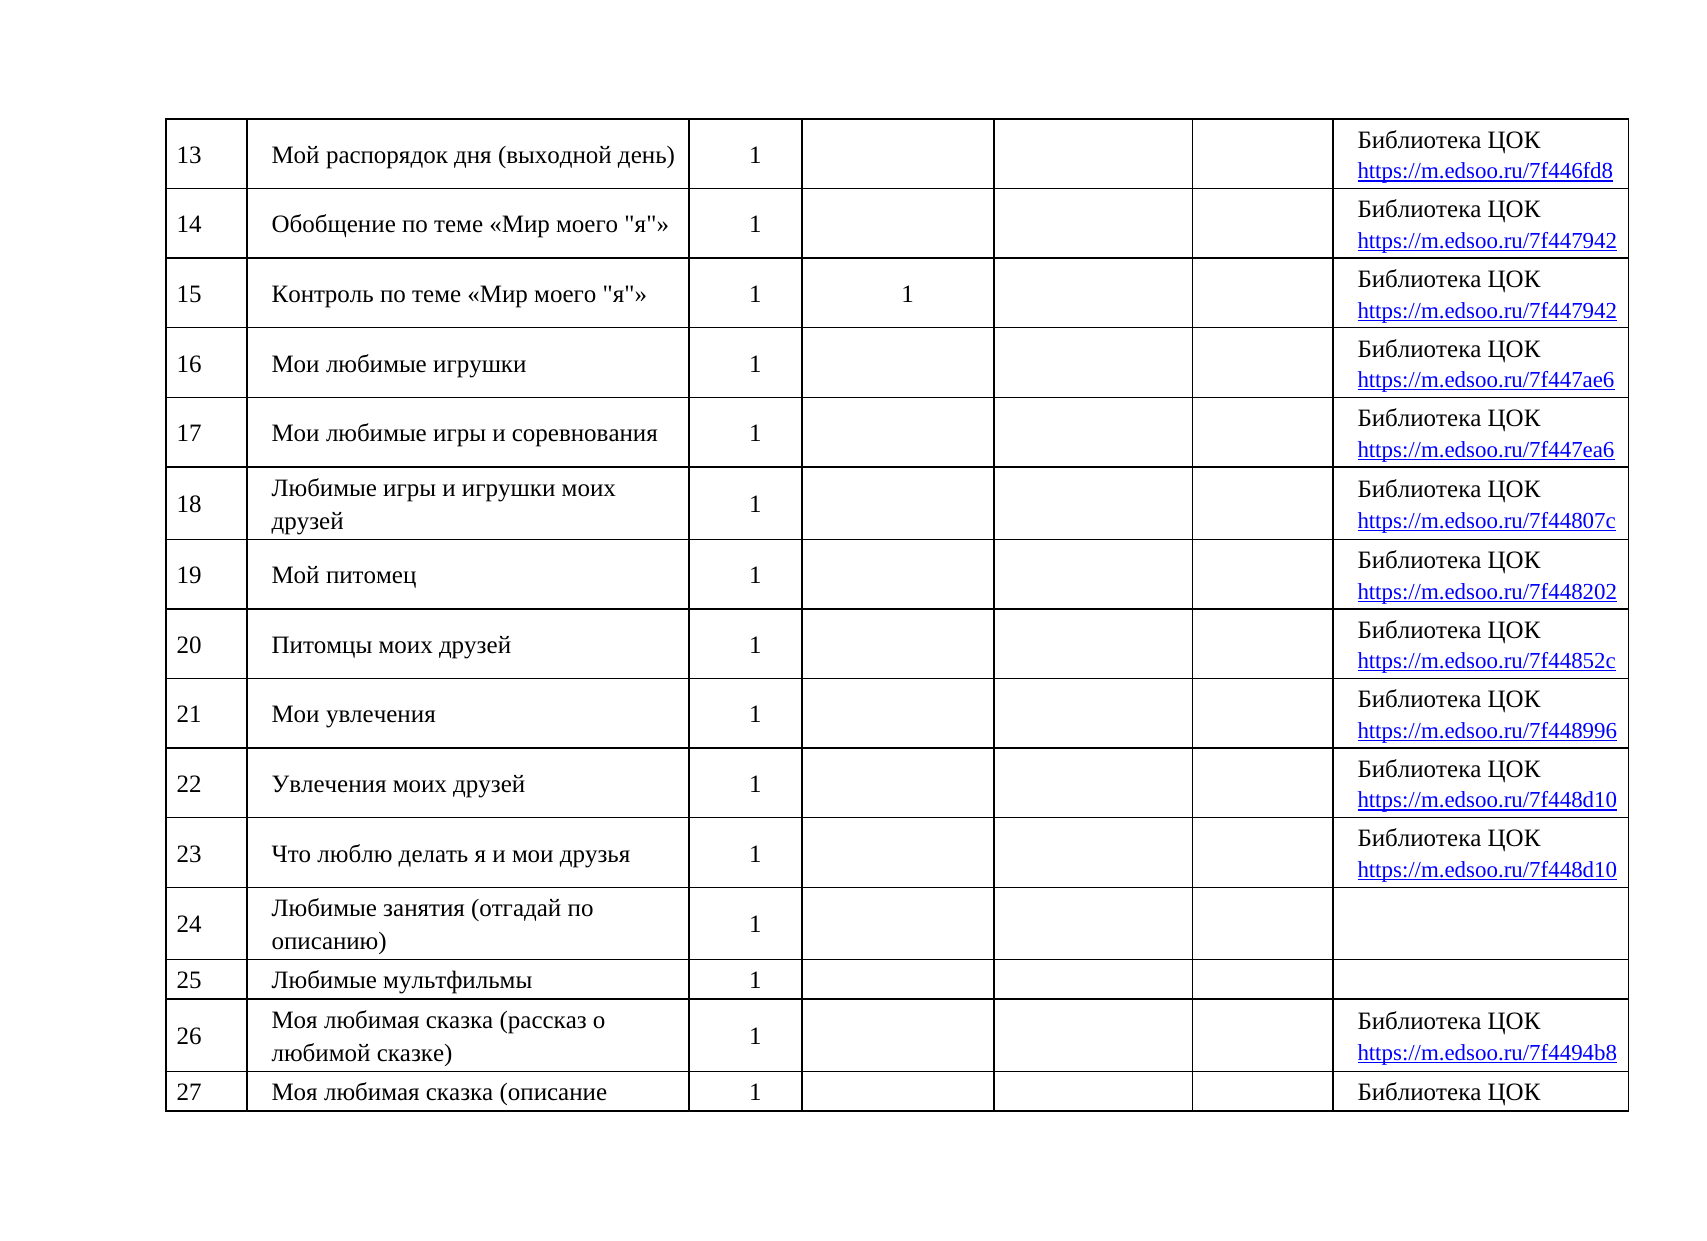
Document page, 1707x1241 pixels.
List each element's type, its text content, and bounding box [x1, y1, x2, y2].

table_cell [995, 1072, 1192, 1110]
table_cell Питомцы моих друзей [248, 610, 688, 678]
table_cell [803, 1000, 993, 1071]
table_cell Мои увлечения [248, 679, 688, 747]
table_cell Библиотека ЦОК https://m.edsoo.ru/7f448202 [1334, 540, 1628, 608]
table_cell [1193, 749, 1332, 817]
table_cell [995, 960, 1192, 998]
table_cell Библиотека ЦОК https://m.edsoo.ru/7f448d10 [1334, 818, 1628, 886]
table_cell [1193, 818, 1332, 886]
table_cell 1 [690, 888, 801, 959]
table_cell [803, 189, 993, 257]
table_cell [995, 189, 1192, 257]
table_cell 1 [690, 120, 801, 188]
table_cell [1193, 540, 1332, 608]
table_cell Библиотека ЦОК https://m.edsoo.ru/7f447ae6 [1334, 328, 1628, 396]
table_cell 23 [167, 818, 246, 886]
table_cell [1193, 398, 1332, 466]
table_cell [803, 120, 993, 188]
table_cell [995, 468, 1192, 538]
table_cell [1193, 610, 1332, 678]
table_cell 1 [690, 1072, 801, 1110]
table_cell 22 [167, 749, 246, 817]
table_cell Библиотека ЦОК https://m.edsoo.ru/7f4494b8 [1334, 1000, 1628, 1071]
table_cell 27 [167, 1072, 246, 1110]
table_cell [1193, 259, 1332, 327]
table_cell [803, 610, 993, 678]
table_cell 1 [690, 468, 801, 538]
table_cell Библиотека ЦОК https://m.edsoo.ru/7f447ea6 [1334, 398, 1628, 466]
table_cell [995, 1000, 1192, 1071]
table_cell 19 [167, 540, 246, 608]
table_cell 26 [167, 1000, 246, 1071]
table_cell [803, 1072, 993, 1110]
table_cell Библиотека ЦОК https://m.edsoo.ru/7f448d10 [1334, 749, 1628, 817]
table_cell [1334, 960, 1628, 998]
table_cell Мои любимые игры и соревнования [248, 398, 688, 466]
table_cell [248, 1072, 688, 1110]
table_cell 13 [167, 120, 246, 188]
table_cell [1193, 679, 1332, 747]
table_cell 1 [690, 1000, 801, 1071]
table_cell 15 [167, 259, 246, 327]
table_cell 1 [803, 259, 993, 327]
table_cell [995, 398, 1192, 466]
table_cell 25 [167, 960, 246, 998]
table_cell [1193, 960, 1332, 998]
table_cell Увлечения моих друзей [248, 749, 688, 817]
table_cell [803, 749, 993, 817]
table_cell [803, 398, 993, 466]
table_cell 1 [690, 189, 801, 257]
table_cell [1334, 1072, 1628, 1110]
table_cell 17 [167, 398, 246, 466]
table_cell [995, 888, 1192, 959]
table_cell [803, 960, 993, 998]
table_cell [995, 679, 1192, 747]
table_cell Обобщение по теме «Мир моего "я"» [248, 189, 688, 257]
table_cell 1 [690, 328, 801, 396]
table_cell [995, 749, 1192, 817]
table_cell [995, 328, 1192, 396]
table_cell 24 [167, 888, 246, 959]
table_cell [1193, 1072, 1332, 1110]
table_cell [995, 259, 1192, 327]
table_cell 14 [167, 189, 246, 257]
table_cell Библиотека ЦОК https://m.edsoo.ru/7f448996 [1334, 679, 1628, 747]
table_cell Мои любимые игрушки [248, 328, 688, 396]
table_cell Мой питомец [248, 540, 688, 608]
table_cell 1 [690, 818, 801, 886]
table_cell 16 [167, 328, 246, 396]
table_cell [995, 610, 1192, 678]
table_cell 1 [690, 610, 801, 678]
table_cell 18 [167, 468, 246, 538]
table_cell Библиотека ЦОК https://m.edsoo.ru/7f447942 [1334, 259, 1628, 327]
table_cell [1193, 120, 1332, 188]
table_cell 1 [690, 679, 801, 747]
table_cell Мой распорядок дня (выходной день) [248, 120, 688, 188]
table_cell [803, 540, 993, 608]
table_cell Контроль по теме «Мир моего "я"» [248, 259, 688, 327]
table_cell Любимые игры и игрушки моих друзей [248, 468, 688, 538]
table_cell [1334, 888, 1628, 959]
table_cell Библиотека ЦОК https://m.edsoo.ru/7f44852c [1334, 610, 1628, 678]
table_cell [803, 818, 993, 886]
table_cell Любимые занятия (отгадай по описанию) [248, 888, 688, 959]
table_cell [803, 679, 993, 747]
table_cell [803, 888, 993, 959]
table_cell Что люблю делать я и мои друзья [248, 818, 688, 886]
table_cell [995, 540, 1192, 608]
table_cell 1 [690, 749, 801, 817]
table_cell 1 [690, 398, 801, 466]
table_cell Библиотека ЦОК https://m.edsoo.ru/7f447942 [1334, 189, 1628, 257]
table_cell Любимые мультфильмы [248, 960, 688, 998]
table_cell 1 [690, 259, 801, 327]
table_cell [1193, 1000, 1332, 1071]
table_cell Моя любимая сказка (рассказ о любимой сказке) [248, 1000, 688, 1071]
table_cell 21 [167, 679, 246, 747]
table_cell 1 [690, 540, 801, 608]
table_cell [1193, 189, 1332, 257]
table_cell [803, 468, 993, 538]
table_cell [1193, 888, 1332, 959]
table_cell 1 [690, 960, 801, 998]
table_cell Библиотека ЦОК https://m.edsoo.ru/7f44807c [1334, 468, 1628, 538]
table_cell [995, 120, 1192, 188]
table_cell [1193, 328, 1332, 396]
table_cell [995, 818, 1192, 886]
table_cell [1193, 468, 1332, 538]
table_cell 20 [167, 610, 246, 678]
table_cell [803, 328, 993, 396]
table_cell Библиотека ЦОК https://m.edsoo.ru/7f446fd8 [1334, 120, 1628, 188]
